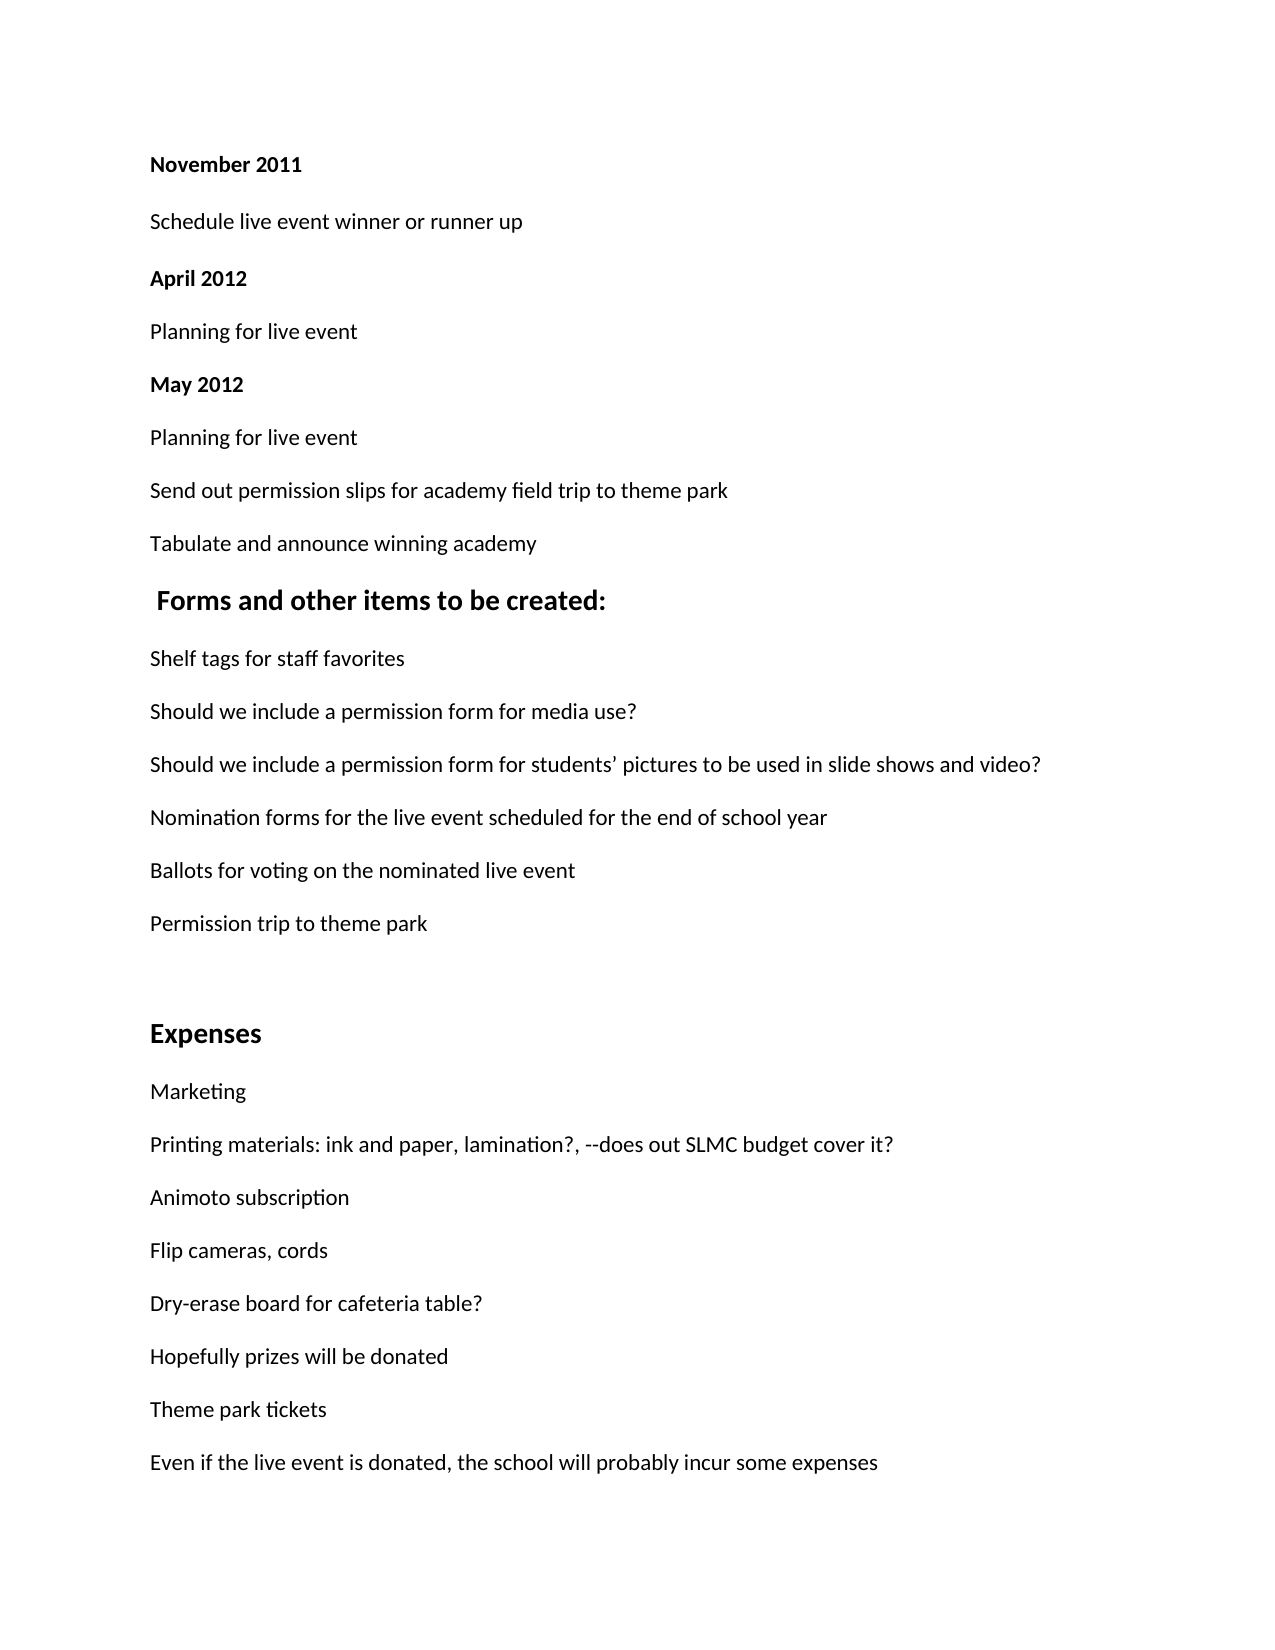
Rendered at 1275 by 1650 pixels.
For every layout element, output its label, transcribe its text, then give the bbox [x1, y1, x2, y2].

text Should we include a permission form for students’ pictures to be used in slide shows and video? [150, 750, 1125, 778]
text Animoto subscription [150, 1183, 1125, 1211]
text Planning for live event [150, 317, 1125, 345]
text May 2012 [150, 370, 1125, 398]
text Marketing [150, 1077, 1125, 1105]
text Even if the live event is donated, the school will probably incur some expenses [150, 1448, 1125, 1476]
text Planning for live event [150, 423, 1125, 451]
text Shelf tags for staff favorites [150, 644, 1125, 672]
text Theme park tickets [150, 1395, 1125, 1423]
text Expenses [150, 1015, 1125, 1051]
text Permission trip to theme park [150, 909, 1125, 937]
text Should we include a permission form for media use? [150, 697, 1125, 725]
text Ballots for voting on the nominated live event [150, 856, 1125, 884]
text Forms and other items to be created: [150, 582, 1125, 618]
text Nomination forms for the live event scheduled for the end of school year [150, 803, 1125, 831]
text Printing materials: ink and paper, lamination?, --does out SLMC budget cover it? [150, 1130, 1125, 1158]
text Send out permission slips for academy field trip to theme park [150, 476, 1125, 504]
text Schedule live event winner or runner up [150, 207, 1125, 235]
text April 2012 [150, 264, 1125, 292]
text Hopefully prizes will be donated [150, 1342, 1125, 1370]
text Flip cameras, cords [150, 1236, 1125, 1264]
text November 2011 [150, 150, 1125, 178]
text Tabulate and announce winning academy [150, 529, 1125, 557]
text Dry-erase board for cafeteria table? [150, 1289, 1125, 1317]
